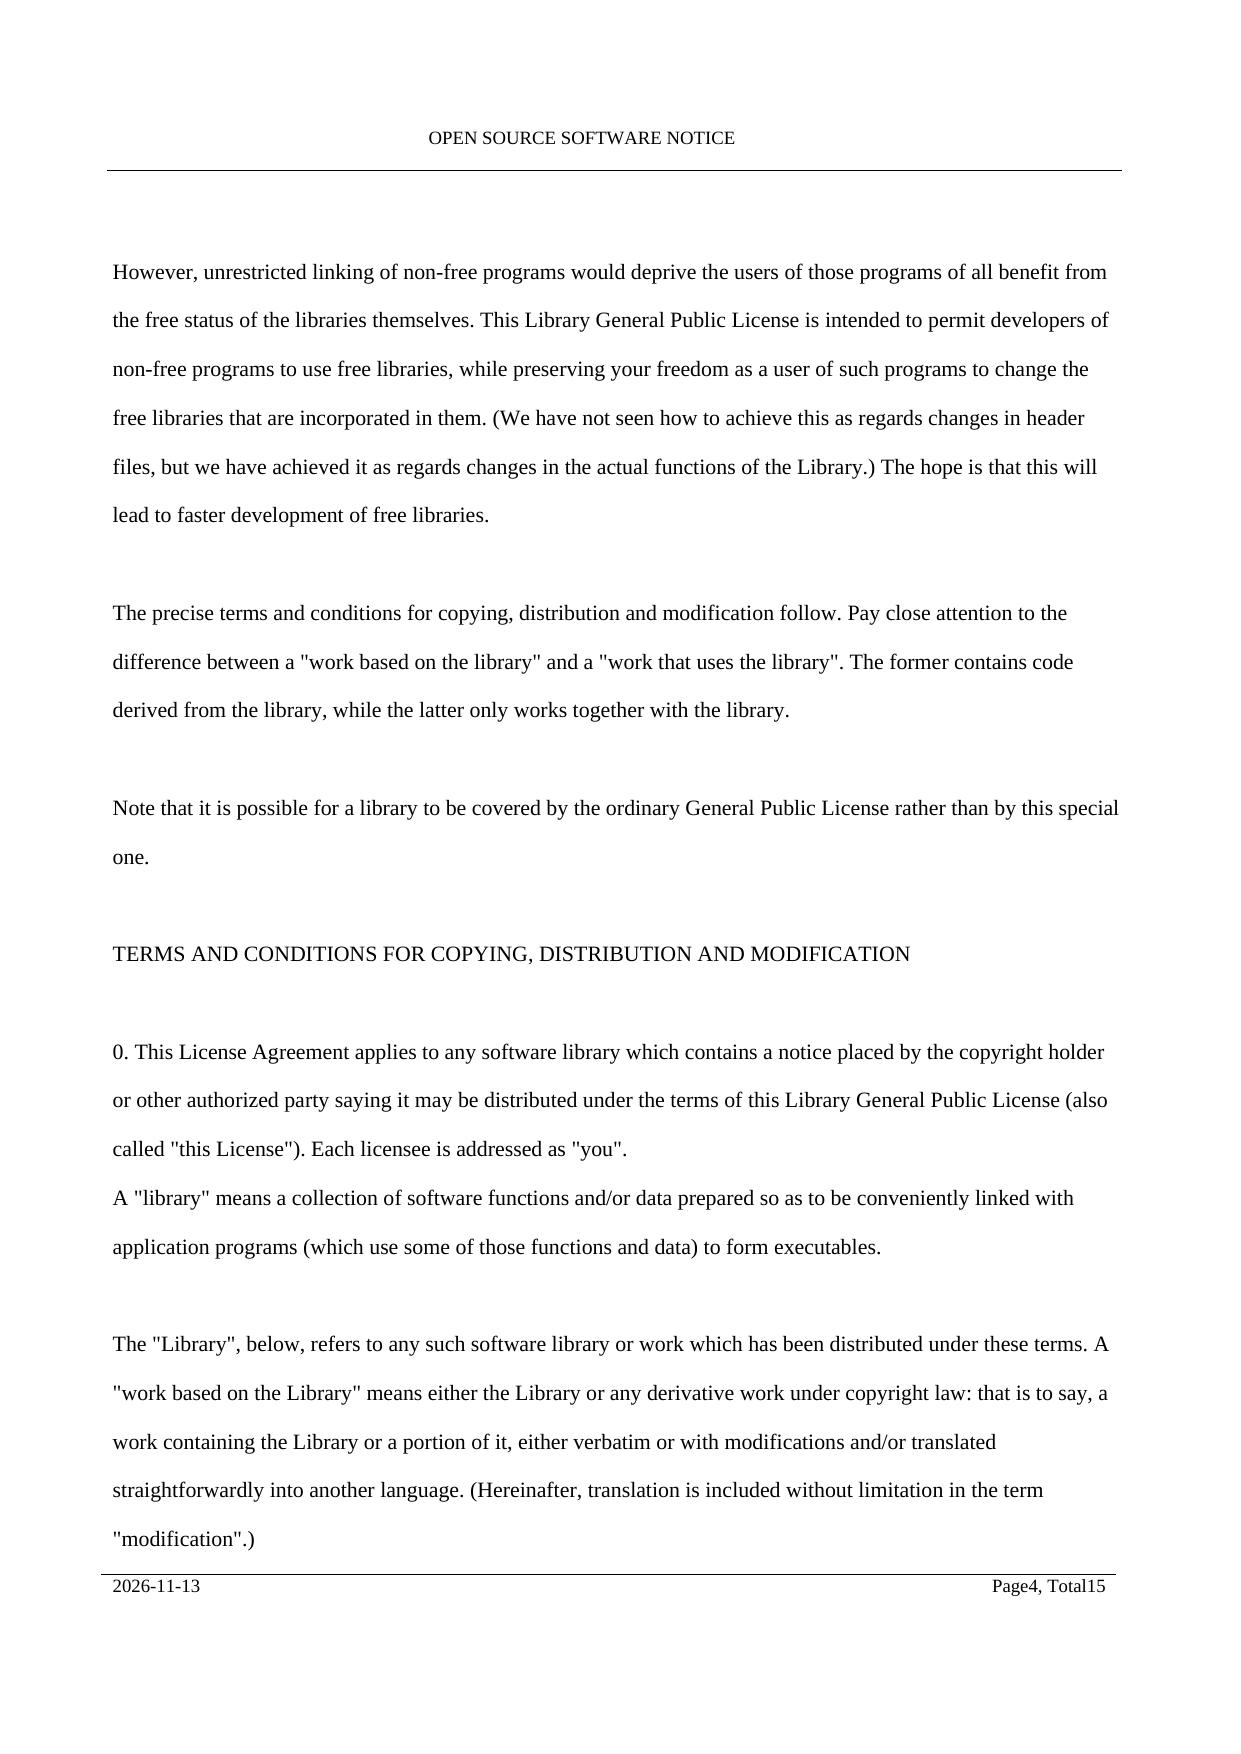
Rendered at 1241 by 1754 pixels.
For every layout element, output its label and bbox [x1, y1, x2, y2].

text [112, 206, 1128, 1555]
